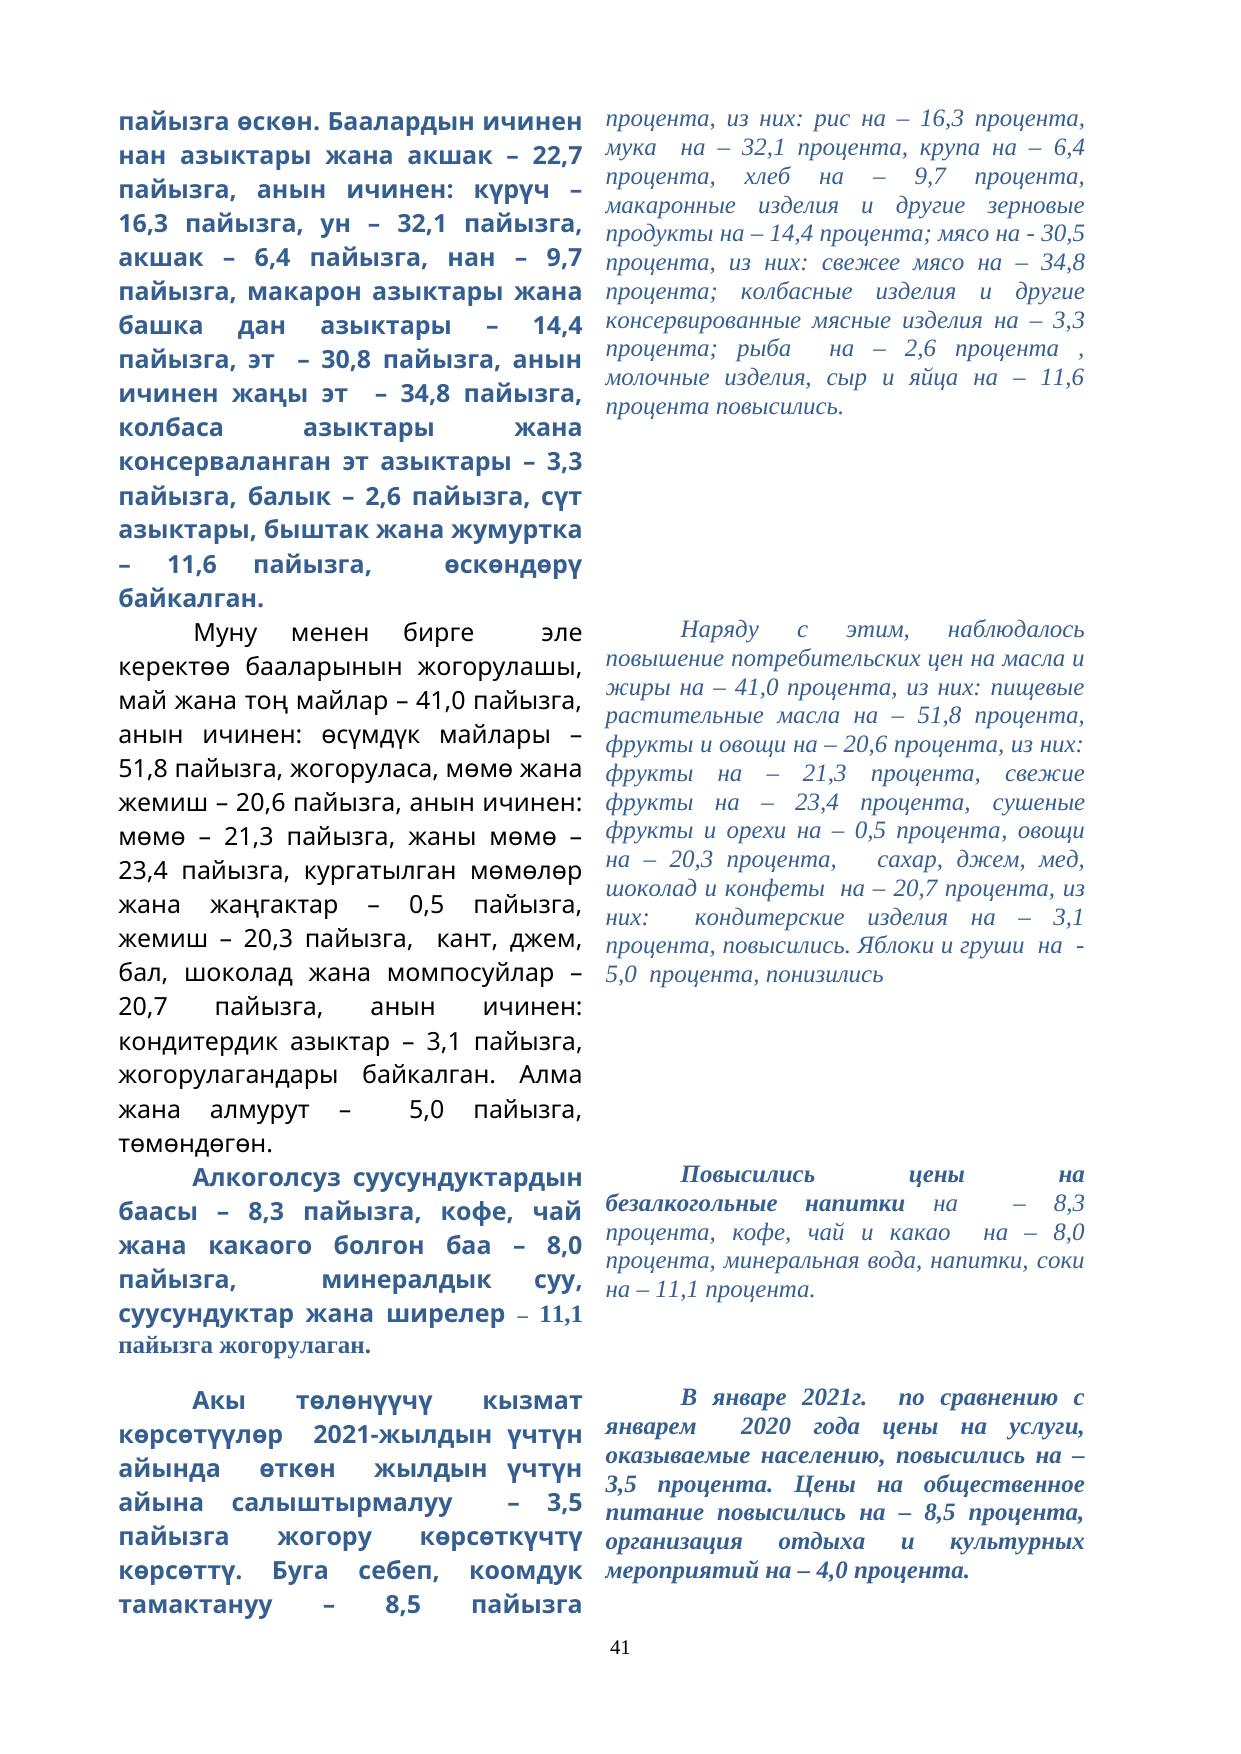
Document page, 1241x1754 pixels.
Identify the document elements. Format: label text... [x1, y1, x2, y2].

table_cell Алкоголсуз суусундуктардын баасы – 8,3 пайызга, кофе, чай жана какаого болгон баа – 8,0 пайызга, минералдык суу, суусундуктар жана ширелер – 11,1 пайызга жогорулаган. [107, 1159, 594, 1358]
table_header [107, 1383, 594, 1621]
table_cell Повысились цены на безалкогольные напитки на – 8,3 процента, кофе, чай и какао на – 8,0 процента, минеральная вода, напитки, соки на – 11,1 процента. [594, 1159, 1096, 1358]
table_cell Муну менен бирге эле керектөө бааларынын жогорулашы, май жана тоң майлар – 41,0 пайызга, анын ичинен: өсүмдүк майлары – 51,8 пайызга, жогоруласа, мөмө жана жемиш – 20,6 пайызга, анын ичинен: мөмө – 21,3 пайызга, жаны мөмө – 23,4 пайызга, кургатылган мөмөлөр жана жаңгактар – 0,5 пайызга, жемиш – 20,3 пайызга, кант, джем, бал, шоколад жана момпосуйлар – 20,7 пайызга, анын ичинен: кондитердик азыктар – 3,1 пайызга, жогорулагандары байкалган. Алма жана алмурут – 5,0 пайызга, төмөндөгөн. [107, 614, 594, 1159]
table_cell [107, 104, 594, 614]
table_cell Наряду с этим, наблюдалось повышение потребительских цен на масла и жиры на – 41,0 процента, из них: пищевые растительные масла на – 51,8 процента, фрукты и овощи на – 20,6 процента, из них: фрукты на – 21,3 процента, свежие фрукты на – 23,4 процента, сушеные фрукты и орехи на – 0,5 процента, овощи на – 20,3 процента, сахар, джем, мед, шоколад и конфеты на – 20,7 процента, из них: кондитерские изделия на – 3,1 процента, повысились. Яблоки и груши на - 5,0 процента, понизились [594, 614, 1096, 1159]
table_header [594, 1383, 1096, 1621]
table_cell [594, 104, 1096, 614]
